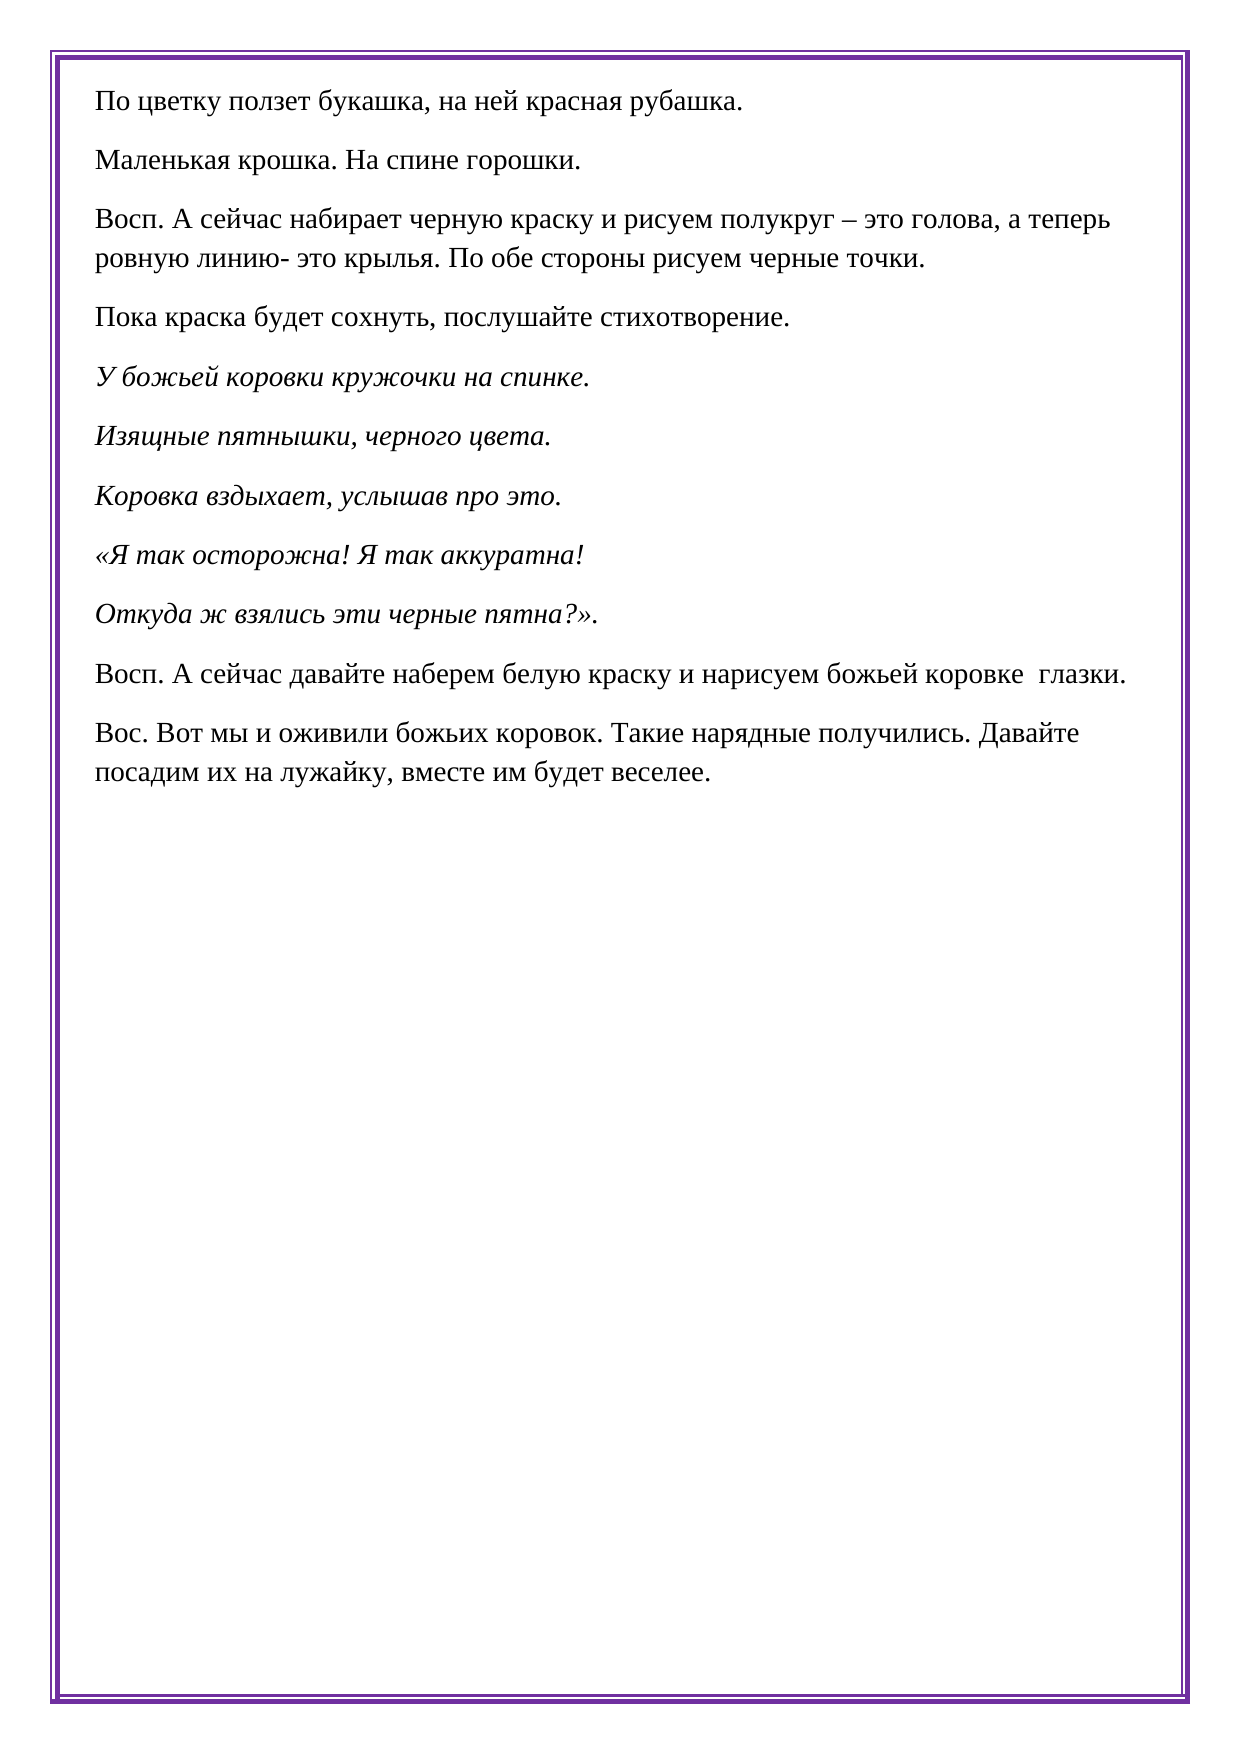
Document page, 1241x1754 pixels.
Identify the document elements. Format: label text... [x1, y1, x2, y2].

text Восп. А сейчас набирает черную краску и рисуем полукруг – это голова, а теперь ровную линию- это крылья. По обе стороны рисуем черные точки. [94, 202, 1151, 274]
text По цветку ползет букашка, на ней красная рубашка. [94, 83, 1151, 116]
text Маленькая крошка. На спине горошки. [94, 142, 1151, 176]
text Вос. Вот мы и оживили божьих коровок. Такие нарядные получились. Давайте посадим их на лужайку, вместе им будет веселее. [94, 715, 1151, 787]
text Откуда ж взялись эти черные пятна?». [94, 596, 1151, 630]
text Изящные пятнышки, черного цвета. [94, 418, 1151, 452]
text Коровка вздыхает, услышав про это. [94, 478, 1151, 511]
text Восп. А сейчас давайте наберем белую краску и нарисуем божьей коровке глазки. [94, 656, 1151, 689]
text «Я так осторожна! Я так аккуратна! [94, 537, 1151, 571]
text Пока краска будет сохнуть, послушайте стихотворение. [94, 299, 1151, 333]
text У божьей коровки кружочки на спинке. [94, 359, 1151, 392]
